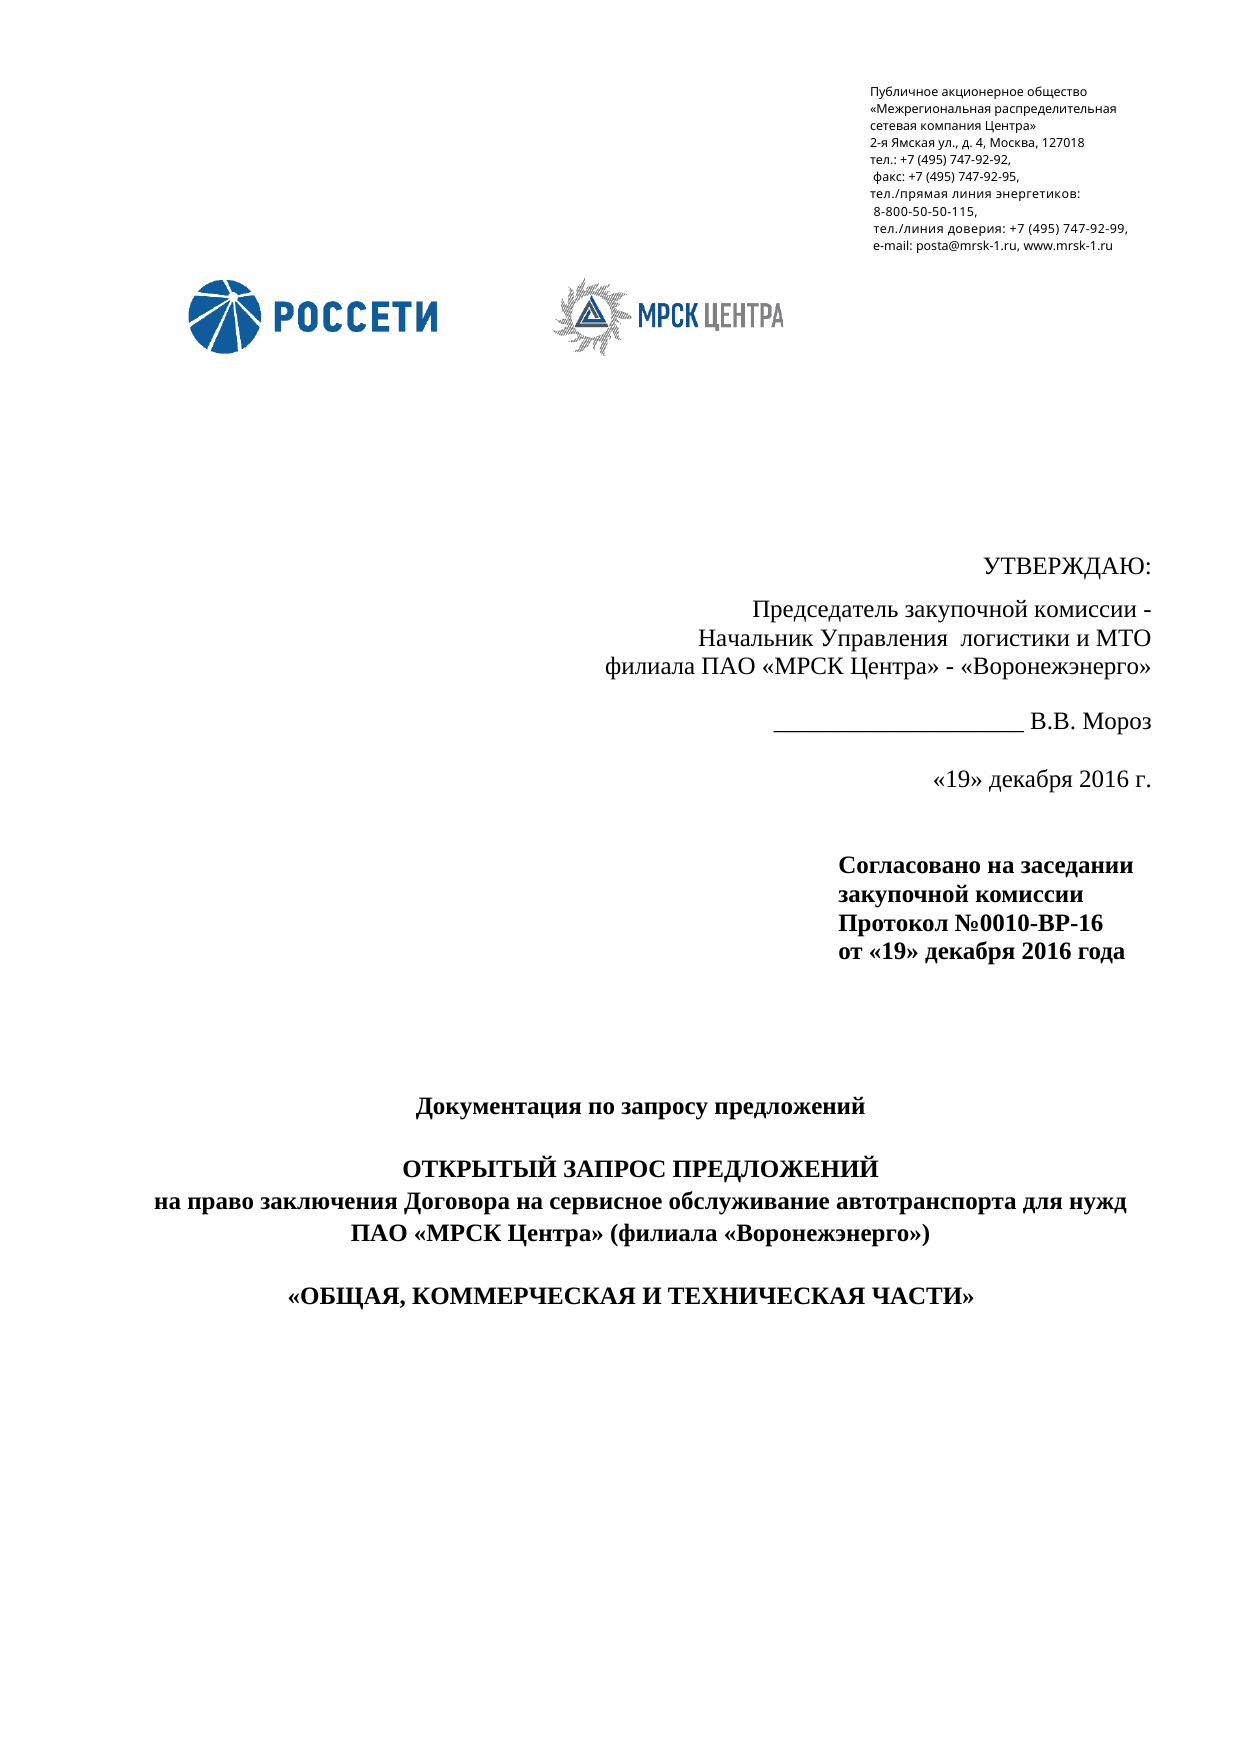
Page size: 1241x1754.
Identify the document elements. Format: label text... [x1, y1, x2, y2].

text Согласовано на заседании [838, 850, 1152, 879]
text «19» декабря 2016 г. [720, 764, 1152, 793]
text закупочной комиссии [838, 879, 1152, 908]
text Начальник Управления логистики и МТО [129, 623, 1152, 651]
text филиала ПАО «МРСК Центра» - «Воронежэнерго» [129, 651, 1152, 680]
text Документация по запросу предложений [129, 1091, 1152, 1120]
text УТВЕРЖДАЮ: [720, 551, 1152, 579]
text Протокол №0010-ВР-16 [838, 908, 1152, 936]
text на право заключения Договора на сервисное обслуживание автотранспорта для нужд ПАО «МРСК Центра» (филиала «Воронежэнерго») [129, 1186, 1152, 1246]
picture [188, 278, 784, 356]
text «ОБЩАЯ, КОММЕРЧЕСКАЯ и техническая ЧАСТИ» [73, 1281, 1183, 1309]
text ____________________ В.В. Мороз [129, 706, 1152, 735]
text Председатель закупочной комиссии - [129, 594, 1152, 623]
text от «19» декабря 2016 года [838, 936, 1152, 965]
text ОТКРЫТЫЙ ЗАПРОС ПРЕДЛОЖЕНИЙ [129, 1154, 1152, 1183]
